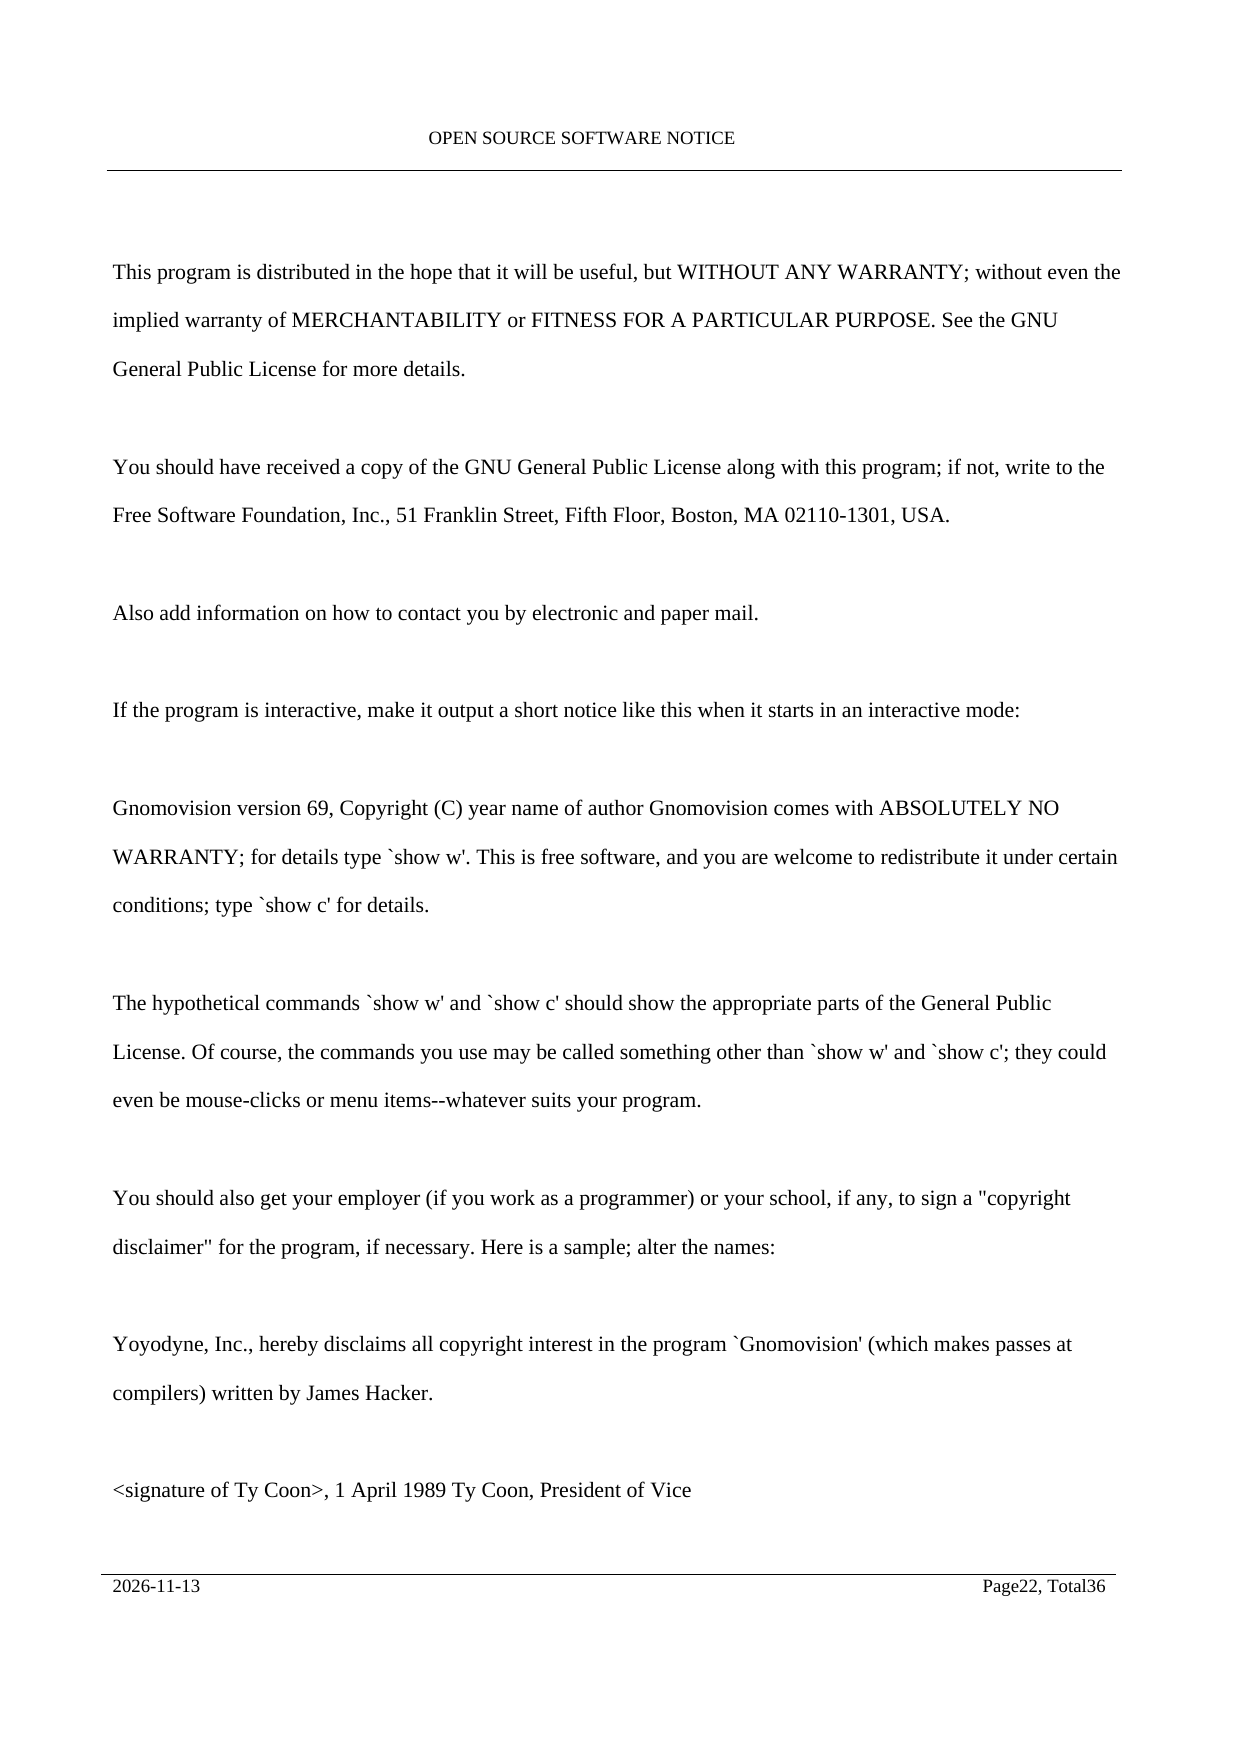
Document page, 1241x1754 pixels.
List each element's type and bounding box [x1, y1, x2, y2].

text [112, 206, 1128, 1506]
